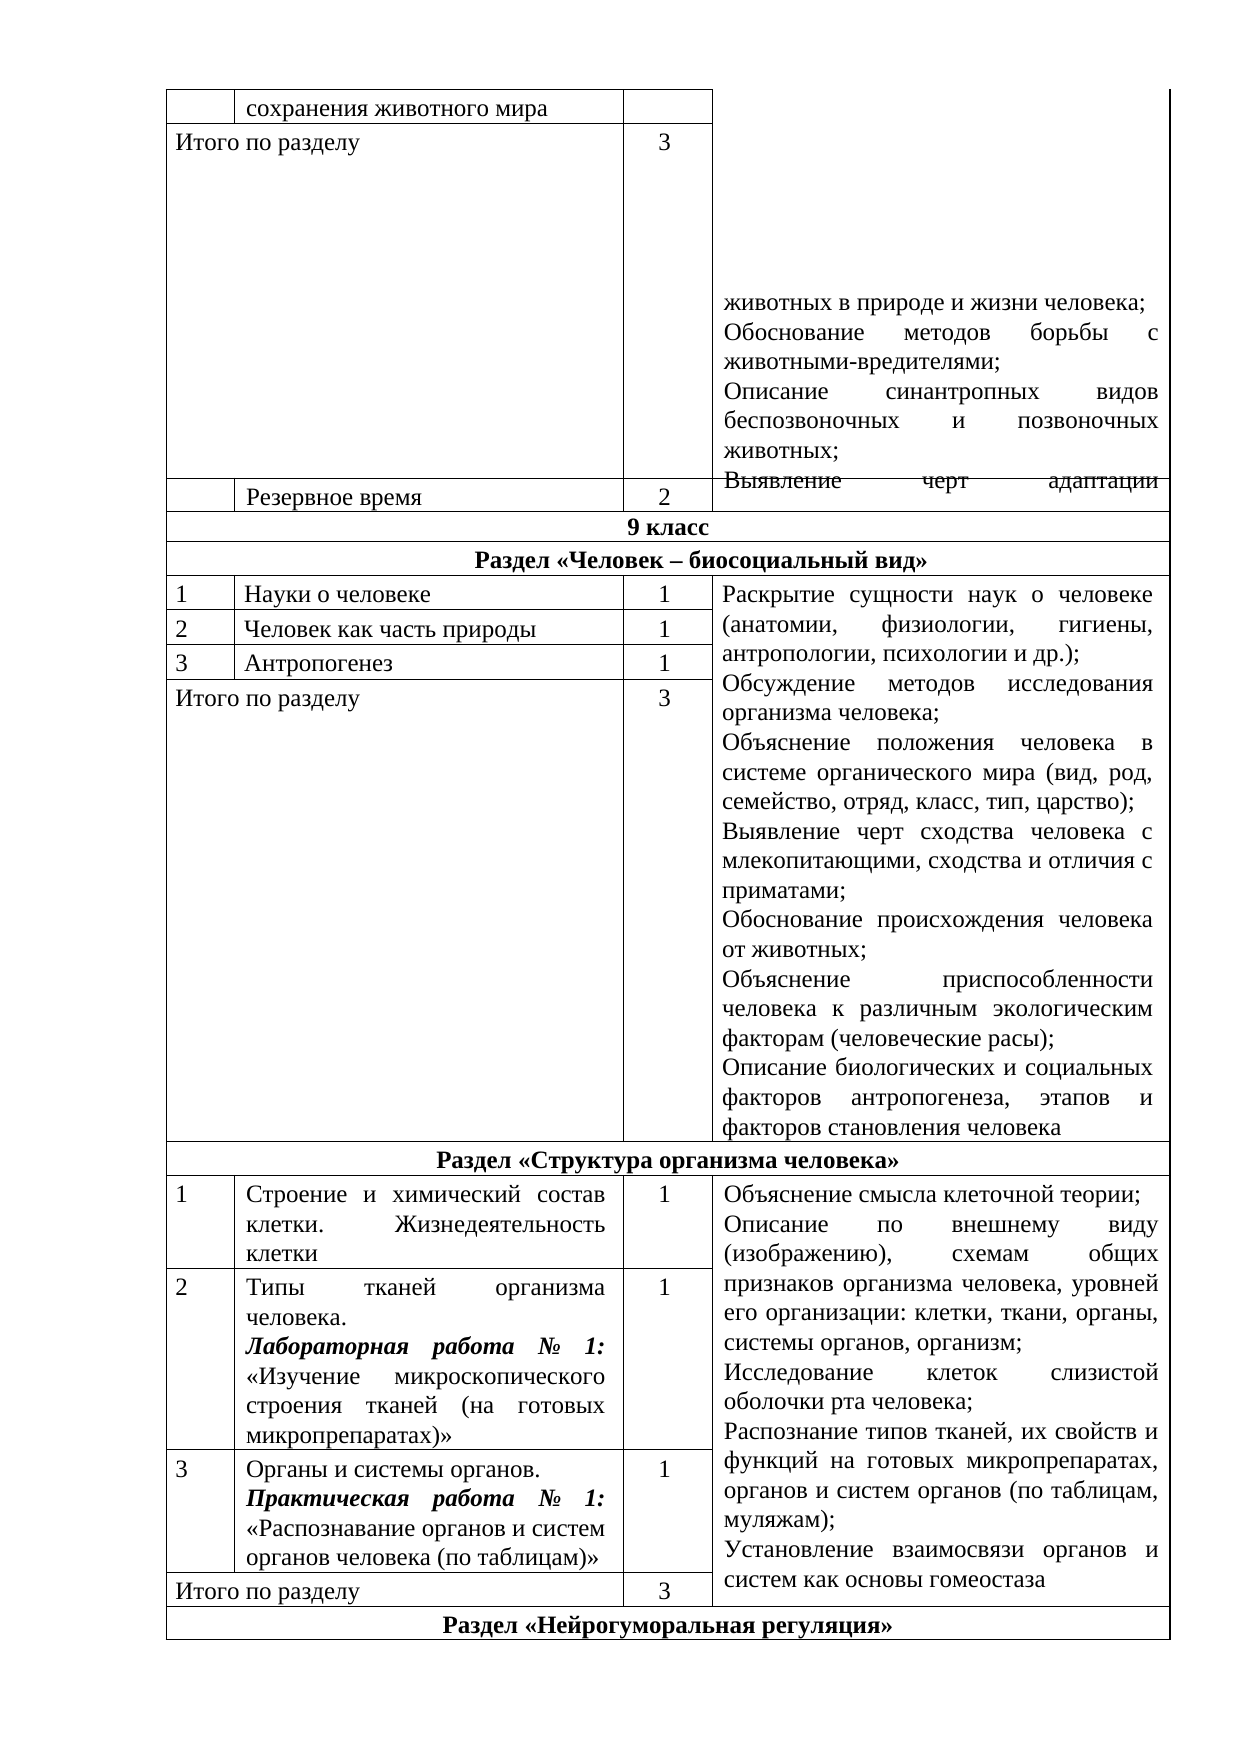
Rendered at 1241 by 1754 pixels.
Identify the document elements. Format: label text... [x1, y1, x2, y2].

table_cell 2 [167, 1269, 234, 1449]
table_cell 1 [624, 1450, 712, 1572]
table_cell [167, 479, 234, 511]
table_cell 3 [167, 90, 234, 122]
table_cell Строение и химический состав клетки. Жизнедеятельность клетки [235, 1176, 623, 1268]
table_cell Итого по разделу [167, 124, 623, 477]
table_cell 2 [167, 610, 234, 644]
table_cell 1 [624, 645, 712, 678]
table_cell 3 [624, 1573, 712, 1606]
table_cell 1 [624, 610, 712, 644]
table_cell 3 [624, 124, 712, 477]
table_cell Объяснение смысла клеточной теории; Описание по внешнему виду (изображению), схемам общих признаков организма человека, уровней его организации: клетки, ткани, органы, системы органов, организм; Исследование клеток слизистой оболочки рта человека; Распознание типов тканей, их свойств и функций на готовых микропрепаратах, органов и систем органов (по таблицам, муляжам); Установление взаимосвязи органов и систем как основы гомеостаза [713, 1176, 1169, 1606]
table_cell Раскрытие сущности наук о человеке (анатомии, физиологии, гигиены, антропологии, психологии и др.); Обсуждение методов исследования организма человека; Объяснение положения человека в системе органического мира (вид, род, семейство, отряд, класс, тип, царство); Выявление черт сходства человека с млекопитающими, сходства и отличия с приматами; Обоснование происхождения человека от животных; Объяснение приспособленности человека к различным экологическим факторам (человеческие расы); Описание биологических и социальных факторов антропогенеза, этапов и факторов становления человека [713, 576, 1169, 1141]
table_cell 1 [624, 90, 712, 122]
table_cell 1 [167, 1176, 234, 1268]
table_cell 1 [624, 1269, 712, 1449]
table_cell Типы тканей организма человека. Лабораторная работа № 1: «Изучение микроскопического строения тканей (на готовых микропрепаратах)» [235, 1269, 623, 1449]
table_cell Антропогенез [235, 645, 623, 678]
table_cell Органы и системы органов. Практическая работа № 1: «Распознавание органов и систем органов человека (по таблицам)» [235, 1450, 623, 1572]
table_cell Раздел «Человек – биосоциальный вид» [167, 542, 1169, 575]
table_cell Науки о человеке [235, 576, 623, 609]
table_cell Итого по разделу [167, 1573, 623, 1606]
table_cell Итого по разделу [167, 680, 623, 1141]
table_cell 2 [624, 479, 712, 511]
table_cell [235, 90, 623, 122]
table_cell Раздел «Нейрогуморальная регуляция» [167, 1607, 1169, 1639]
table_cell Резервное время [235, 479, 623, 511]
table_cell [713, 479, 1169, 511]
table_cell Человек как часть природы [235, 610, 623, 644]
table_cell 3 [167, 645, 234, 678]
table_cell 3 [624, 680, 712, 1141]
table_cell 1 [167, 576, 234, 609]
table_cell 1 [624, 576, 712, 609]
table_cell 1 [624, 1176, 712, 1268]
table_cell 9 класс [167, 512, 1169, 541]
table_cell Раздел «Структура организма человека» [167, 1142, 1169, 1175]
table_cell 3 [167, 1450, 234, 1572]
